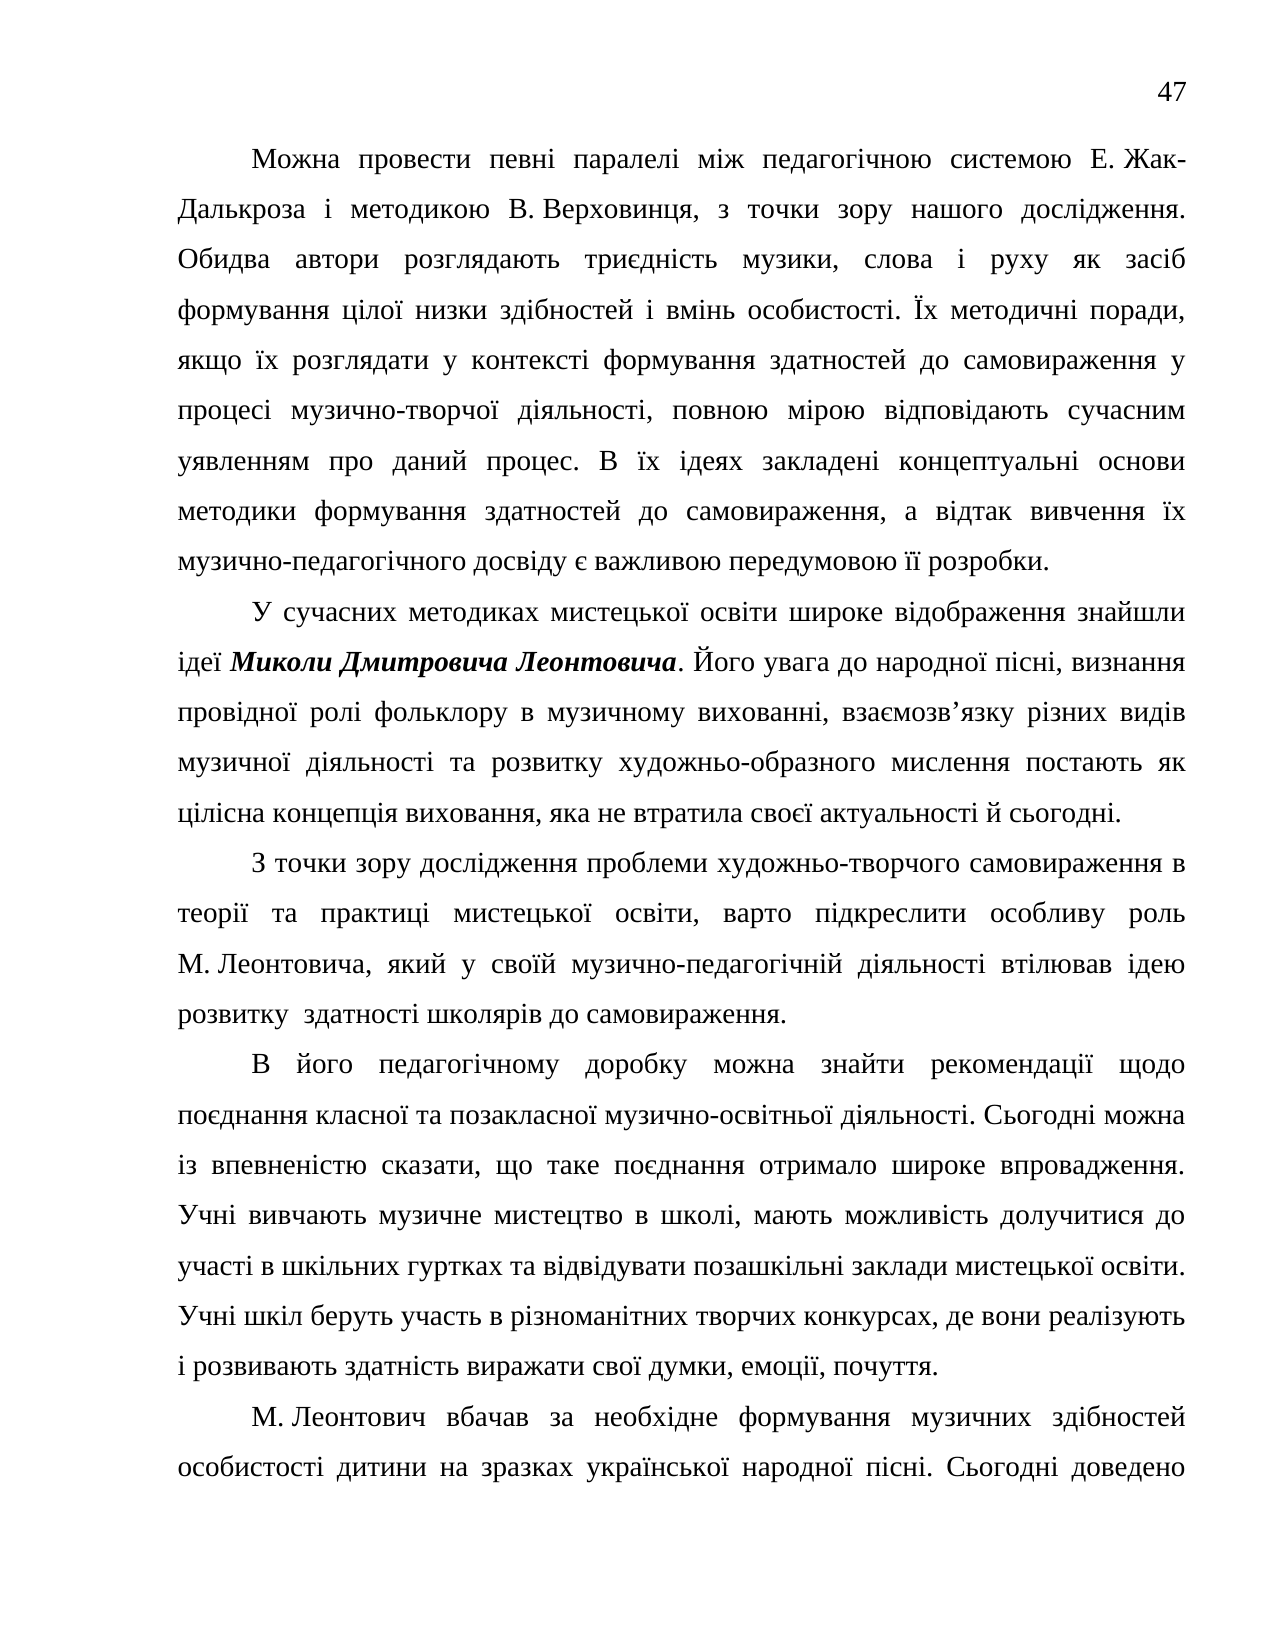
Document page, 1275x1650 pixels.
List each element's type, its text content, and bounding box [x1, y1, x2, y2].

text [177, 1399, 1186, 1482]
text З точки зору дослідження проблеми художньо-творчого самовираження в теорії та практиці мистецької освіти, варто підкреслити особливу роль М. Леонтовича, який у своїй музично-педагогічній діяльності втілював ідею розвитку здатності школярів до самовираження. [177, 845, 1186, 1030]
text У сучасних методиках мистецької освіти широке відображення знайшли ідеї Миколи Дмитровича Леонтовича. Його увага до народної пісні, визнання провідної ролі фольклору в музичному вихованні, взаємозв’язку різних видів музичної діяльності та розвитку художньо-образного мислення постають як цілісна концепція виховання, яка не втратила своєї актуальності й сьогодні. [177, 594, 1186, 828]
text Можна провести певні паралелі між педагогічною системою Е. Жак-Далькроза і методикою В. Верховинця, з точки зору нашого дослідження. Обидва автори розглядають триєдність музики, слова і руху як засіб формування цілої низки здібностей і вмінь особистості. Їх методичні поради, якщо їх розглядати у контексті формування здатностей до самовираження у процесі музично-творчої діяльності, повною мірою відповідають сучасним уявленням про даний процес. В їх ідеях закладені концептуальні основи методики формування здатностей до самовираження, а відтак вивчення їх музично-педагогічного досвіду є важливою передумовою її розробки. [177, 141, 1186, 577]
text В його педагогічному доробку можна знайти рекомендації щодо поєднання класної та позакласної музично-освітньої діяльності. Сьогодні можна із впевненістю сказати, що таке поєднання отримало широке впровадження. Учні вивчають музичне мистецтво в школі, мають можливість долучитися до участі в шкільних гуртках та відвідувати позашкільні заклади мистецької освіти. Учні шкіл беруть участь в різноманітних творчих конкурсах, де вони реалізують і розвивають здатність виражати свої думки, емоції, почуття. [177, 1046, 1186, 1382]
